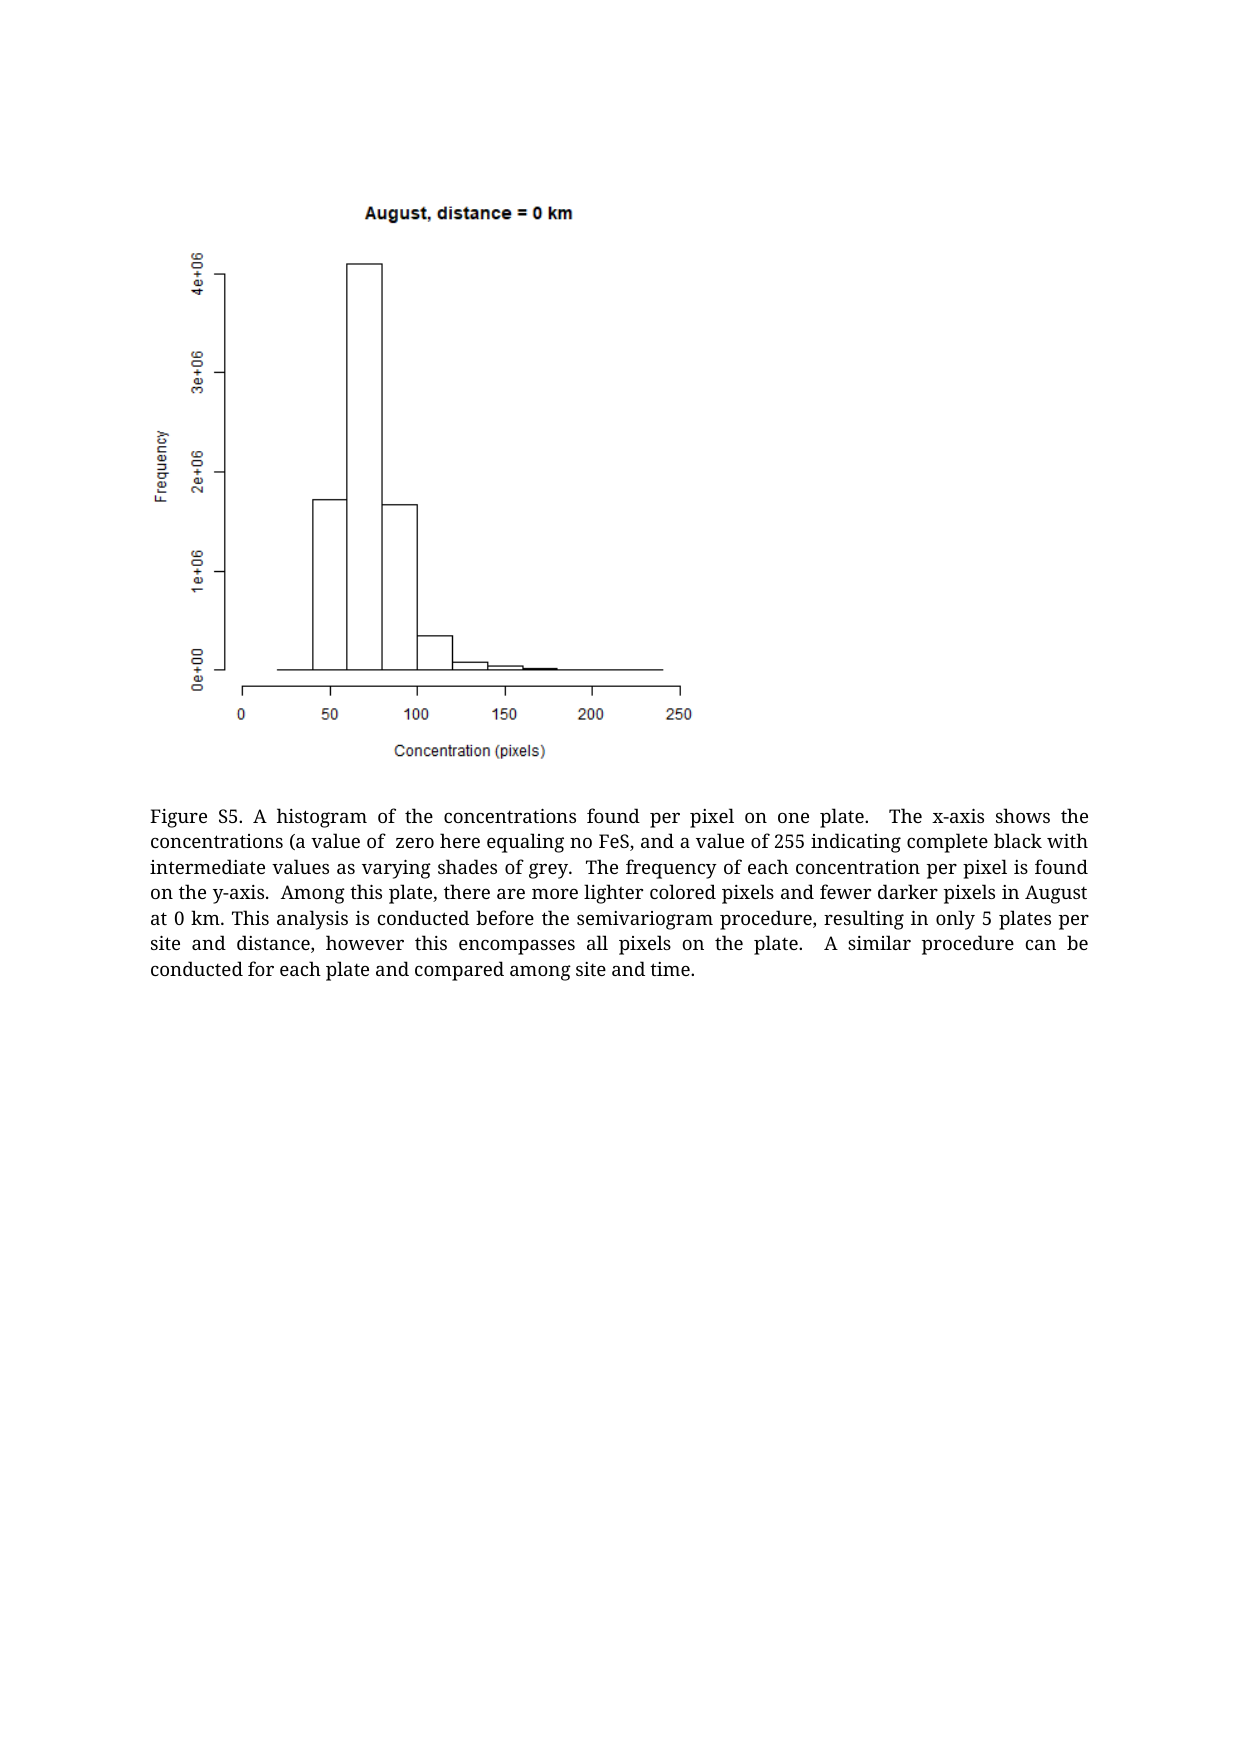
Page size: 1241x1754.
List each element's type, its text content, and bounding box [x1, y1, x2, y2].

picture [150, 175, 754, 779]
text Figure S5. A histogram of the concentrations found per pixel on one plate. The x-axis shows the concentrations (a value of zero here equaling no FeS, and a value of 255 indicating complete black with intermediate values as varying shades of grey. The frequency of each concentration per pixel is found on the y-axis. Among this plate, there are more lighter colored pixels and fewer darker pixels in August at 0 km. This analysis is conducted before the semivariogram procedure, resulting in only 5 plates per site and distance, however this encompasses all pixels on the plate. A similar procedure can be conducted for each plate and compared among site and time. [150, 803, 1090, 982]
